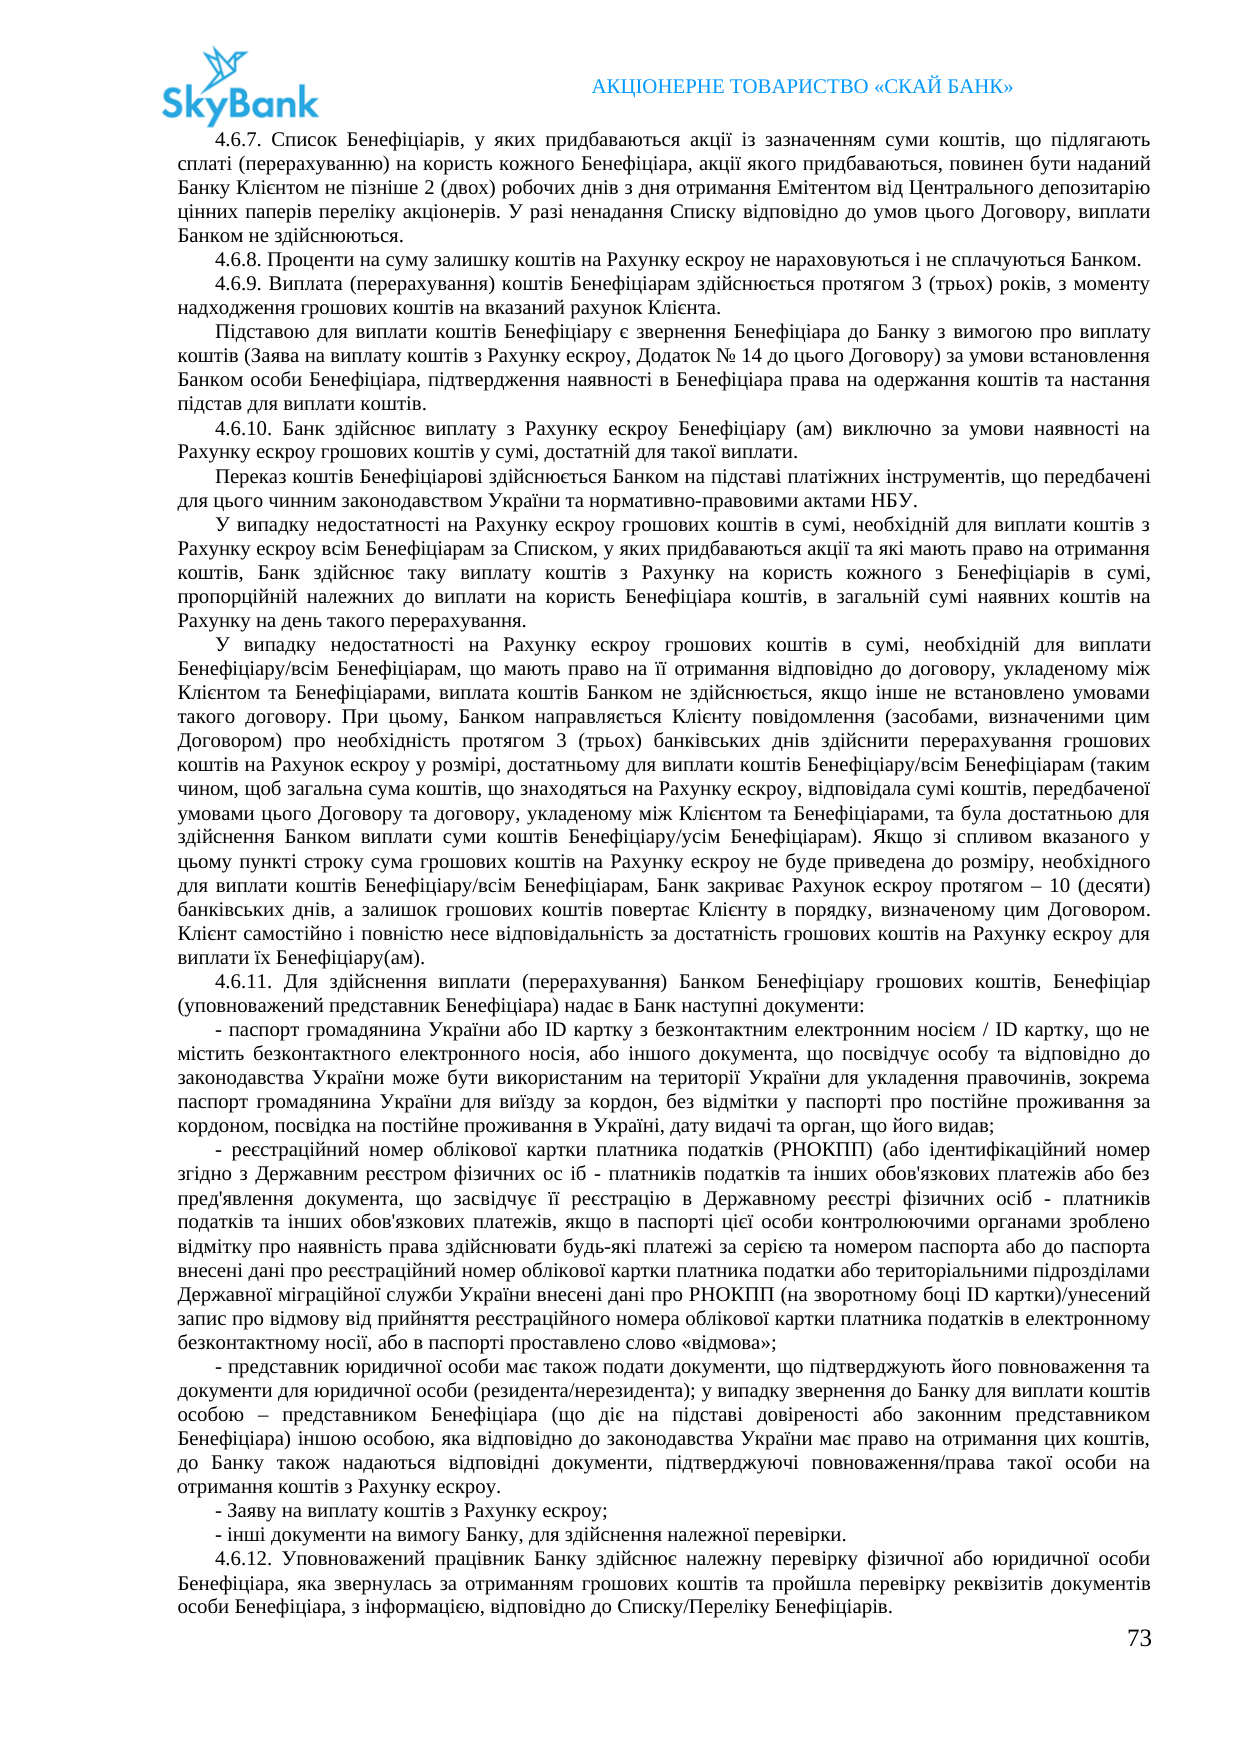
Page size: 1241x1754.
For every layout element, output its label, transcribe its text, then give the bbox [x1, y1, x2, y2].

text - інші документи на вимогу Банку, для здійснення належної перевірки. [177, 1522, 1152, 1546]
text - Заяву на виплату коштів з Рахунку ескроу; [177, 1498, 1152, 1522]
text У випадку недостатності на Рахунку ескроу грошових коштів в сумі, необхідній для виплати Бенефіціару/всім Бенефіціарам, що мають право на її отримання відповідно до договору, укладеному між Клієнтом та Бенефіціарами, виплата коштів Банком не здійснюється, якщо інше не встановлено умовами такого договору. При цьому, Банком направляється Клієнту повідомлення (засобами, визначеними цим Договором) про необхідність протягом 3 (трьох) банківських днів здійснити перерахування грошових коштів на Рахунок ескроу у розмірі, достатньому для виплати коштів Бенефіціару/всім Бенефіціарам (таким чином, щоб загальна сума коштів, що знаходяться на Рахунку ескроу, відповідала сумі коштів, передбаченої умовами цього Договору та договору, укладеному між Клієнтом та Бенефіціарами, та була достатньою для здійснення Банком виплати суми коштів Бенефіціару/усім Бенефіціарам). Якщо зі спливом вказаного у цьому пункті строку сума грошових коштів на Рахунку ескроу не буде приведена до розміру, необхідного для виплати коштів Бенефіціару/всім Бенефіціарам, Банк закриває Рахунок ескроу протягом – 10 (десяти) банківських днів, а залишок грошових коштів повертає Клієнту в порядку, визначеному цим Договором. Клієнт самостійно і повністю несе відповідальність за достатність грошових коштів на Рахунку ескроу для виплати їх Бенефіціару(ам). [177, 632, 1152, 969]
text 4.6.11. Для здійснення виплати (перерахування) Банком Бенефіціару грошових коштів, Бенефіціар (уповноважений представник Бенефіціара) надає в Банк наступні документи: [177, 969, 1152, 1017]
text 4.6.10. Банк здійснює виплату з Рахунку ескроу Бенефіціару (ам) виключно за умови наявності на Рахунку ескроу грошових коштів у сумі, достатній для такої виплати. [177, 415, 1152, 463]
text Переказ коштів Бенефіціарові здійснюється Банком на підставі платіжних інструментів, що передбачені для цього чинним законодавством України та нормативно-правовими актами НБУ. [177, 463, 1152, 512]
text 4.6.8. Проценти на суму залишку коштів на Рахунку ескроу не нараховуються і не сплачуються Банком. [177, 247, 1152, 271]
text 4.6.12. Уповноважений працівник Банку здійснює належну перевірку фізичної або юридичної особи Бенефіціара, яка звернулась за отриманням грошових коштів та пройшла перевірку реквізитів документів особи Бенефіціара, з інформацією, відповідно до Списку/Переліку Бенефіціарів. [177, 1546, 1152, 1618]
text 4.6.7. Список Бенефіціарів, у яких придбаваються акції із зазначенням суми коштів, що підлягають сплаті (перерахуванню) на користь кожного Бенефіціара, акції якого придбаваються, повинен бути наданий Банку Клієнтом не пізніше 2 (двох) робочих днів з дня отримання Емітентом від Центрального депозитарію цінних паперів переліку акціонерів. У разі ненадання Списку відповідно до умов цього Договору, виплати Банком не здійснюються. [177, 127, 1152, 247]
text 4.6.9. Виплата (перерахування) коштів Бенефіціарам здійснюється протягом 3 (трьох) років, з моменту надходження грошових коштів на вказаний рахунок Клієнта. [177, 271, 1152, 319]
text - реєстраційний номер облікової картки платника податків (РНОКПП) (або ідентифікаційний номер згідно з Державним реєстром фізичних ос іб - платників податків та інших обов'язкових платежів або без пред'явлення документа, що засвідчує її реєстрацію в Державному реєстрі фізичних осіб - платників податків та інших обов'язкових платежів, якщо в паспорті цієї особи контролюючими органами зроблено відмітку про наявність права здійснювати будь-які платежі за серією та номером паспорта або до паспорта внесені дані про реєстраційний номер облікової картки платника податки або територіальними підрозділами Державної міграційної служби України внесені дані про РНОКПП (на зворотному боці ID картки)/унесений запис про відмову від прийняття реєстраційного номера облікової картки платника податків в електронному безконтактному носії, або в паспорті проставлено слово «відмова»; [177, 1137, 1152, 1354]
text У випадку недостатності на Рахунку ескроу грошових коштів в сумі, необхідній для виплати коштів з Рахунку ескроу всім Бенефіціарам за Списком, у яких придбаваються акції та які мають право на отримання коштів, Банк здійснює таку виплату коштів з Рахунку на користь кожного з Бенефіціарів в сумі, пропорційній належних до виплати на користь Бенефіціара коштів, в загальній сумі наявних коштів на Рахунку на день такого перерахування. [177, 512, 1152, 632]
text - паспорт громадянина України або ID картку з безконтактним електронним носієм / ID картку, що не містить безконтактного електронного носія, або іншого документа, що посвідчує особу та відповідно до законодавства України може бути використаним на території України для укладення правочинів, зокрема паспорт громадянина України для виїзду за кордон, без відмітки у паспорті про постійне проживання за кордоном, посвідка на постійне проживання в Україні, дату видачі та орган, що його видав; [177, 1017, 1152, 1137]
text - представник юридичної особи має також подати документи, що підтверджують його повноваження та документи для юридичної особи (резидента/нерезидента); у випадку звернення до Банку для виплати коштів особою – представником Бенефіціара (що діє на підставі довіреності або законним представником Бенефіціара) іншою особою, яка відповідно до законодавства України має право на отримання цих коштів, до Банку також надаються відповідні документи, підтверджуючі повноваження/права такої особи на отримання коштів з Рахунку ескроу. [177, 1354, 1152, 1498]
text Підставою для виплати коштів Бенефіціару є звернення Бенефіціара до Банку з вимогою про виплату коштів (Заява на виплату коштів з Рахунку ескроу, Додаток № 14 до цього Договору) за умови встановлення Банком особи Бенефіціара, підтвердження наявності в Бенефіціара права на одержання коштів та настання підстав для виплати коштів. [177, 319, 1152, 415]
picture [142, 35, 349, 140]
